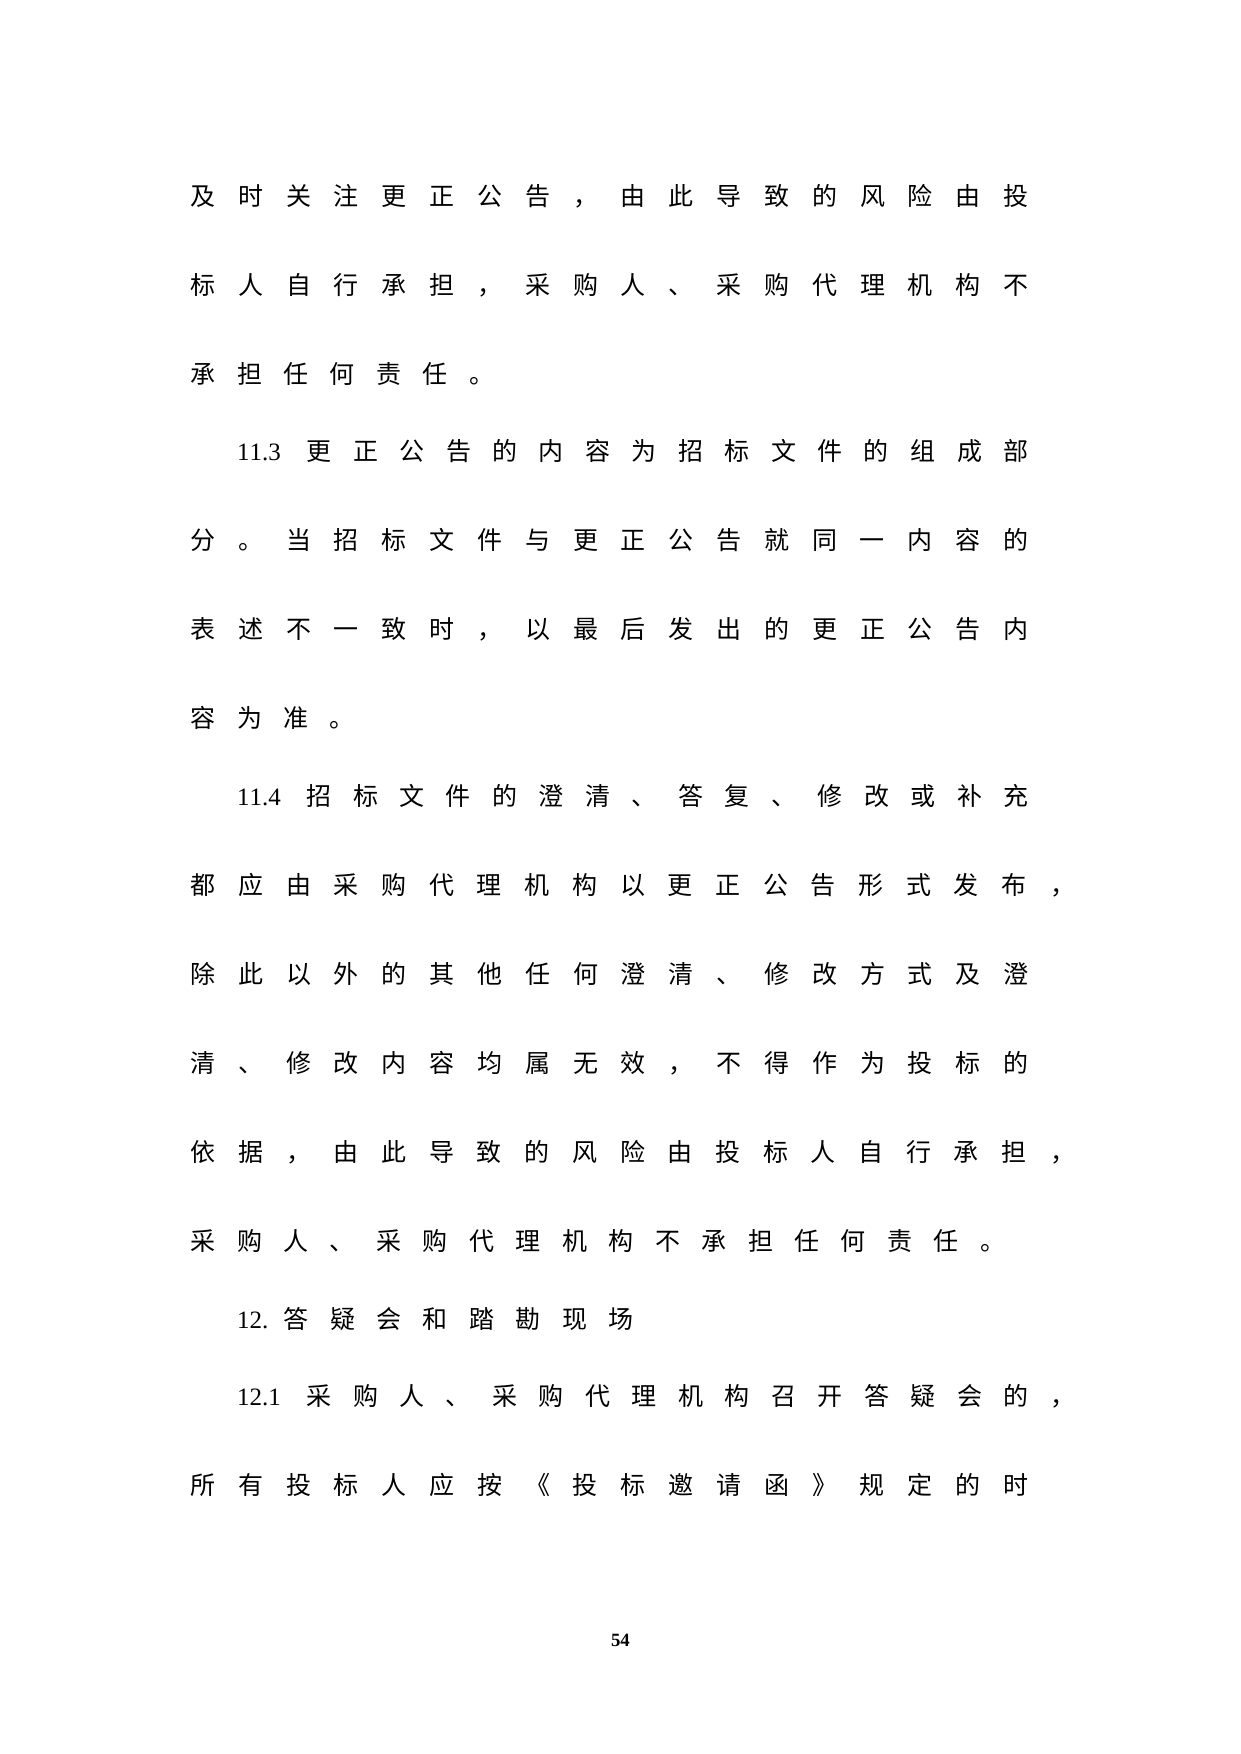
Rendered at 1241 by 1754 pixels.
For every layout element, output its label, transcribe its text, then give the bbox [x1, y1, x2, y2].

text 11.3 更正公告的内容为招标文件的组成部分。当招标文件与更正公告就同一内容的表述不一致时，以最后发出的更正公告内容为准。 [190, 420, 1050, 747]
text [190, 1365, 1050, 1513]
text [190, 164, 1050, 402]
text 12. 答疑会和踏勘现场 [190, 1288, 1050, 1347]
text 11.4 招标文件的澄清、答复、修改或补充都应由采购代理机构以更正公告形式发布，除此以外的其他任何澄清、修改方式及澄清、修改内容均属无效，不得作为投标的依据，由此导致的风险由投标人自行承担，采购人、采购代理机构不承担任何责任。 [190, 765, 1050, 1269]
